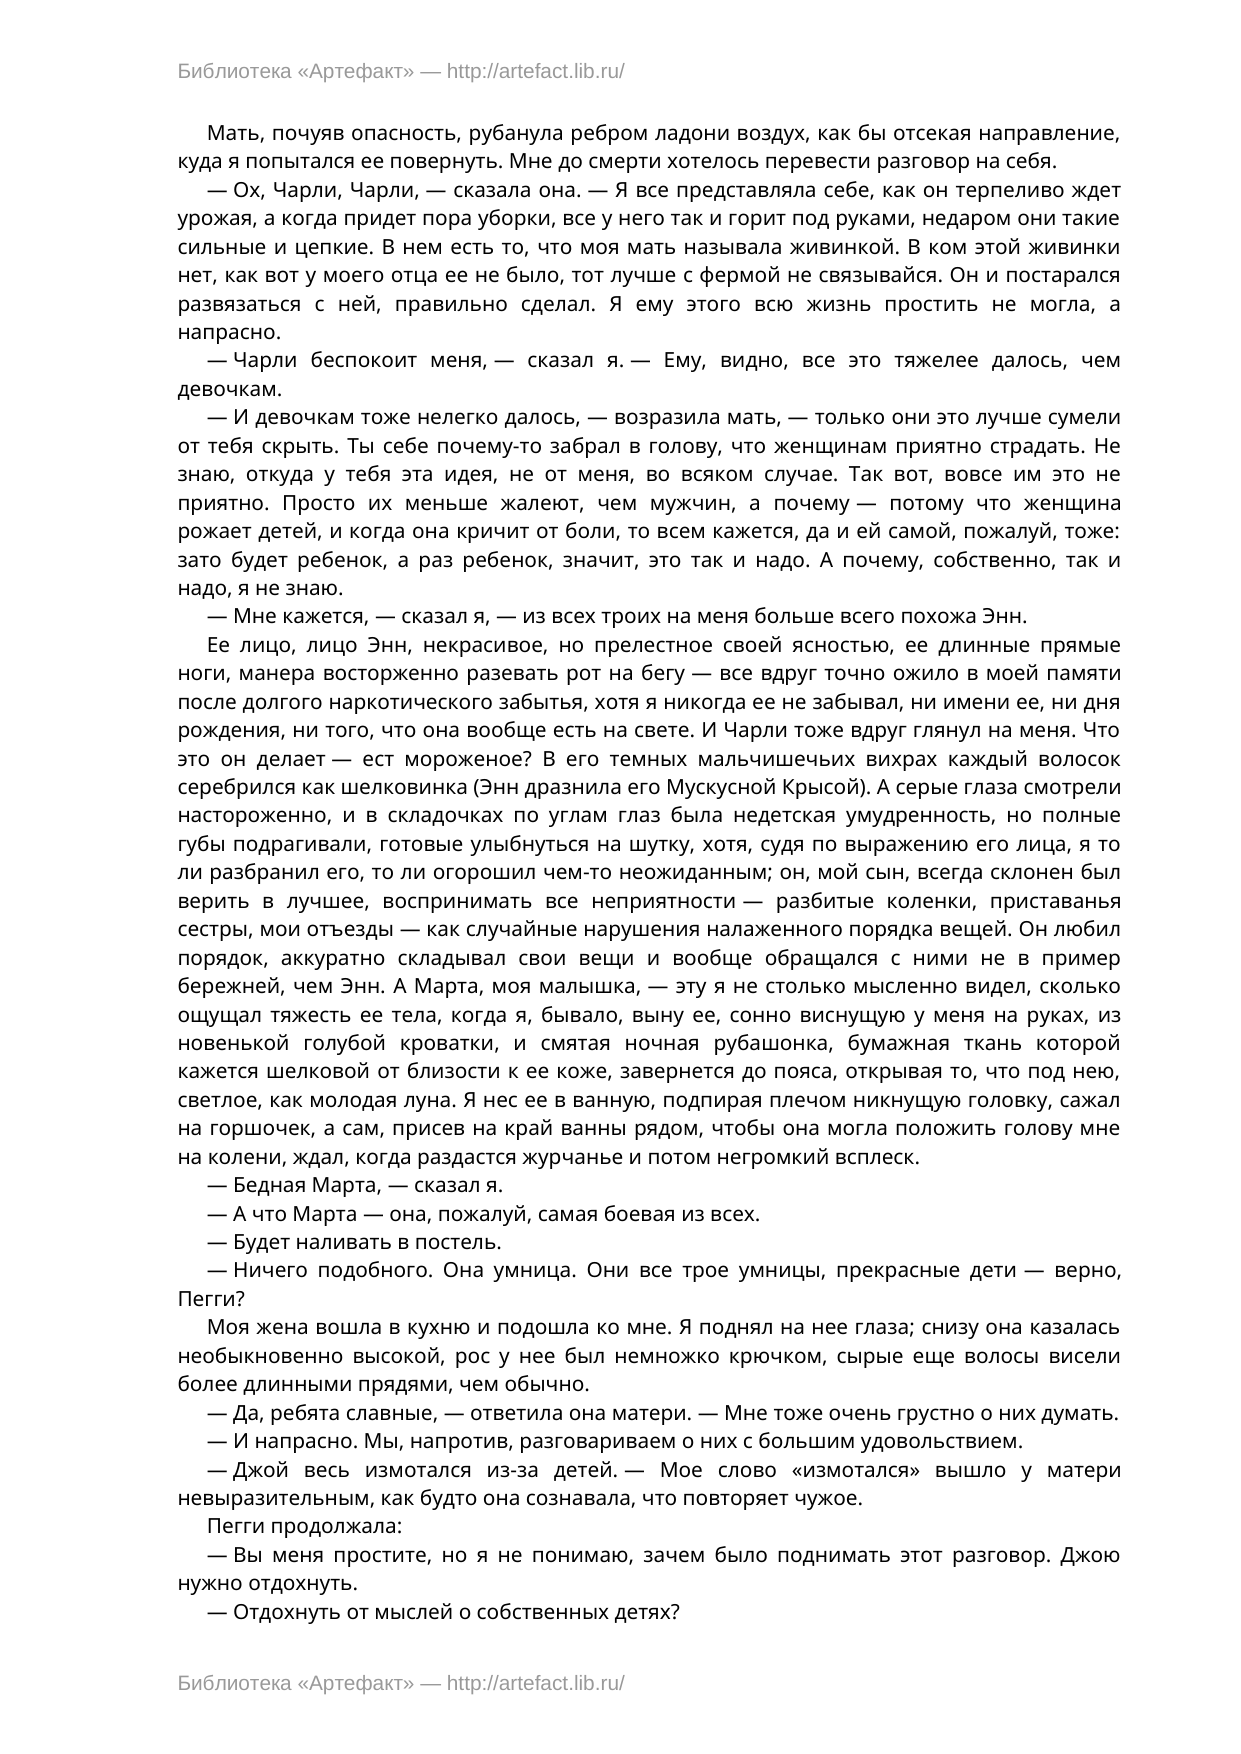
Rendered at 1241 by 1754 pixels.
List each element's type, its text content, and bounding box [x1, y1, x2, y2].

text — Чарли беспокоит меня, — сказал я. — Ему, видно, все это тяжелее далось, чем девочкам. [177, 346, 1122, 402]
text Моя жена вошла в кухню и подошла ко мне. Я поднял на нее глаза; снизу она казалась необыкновенно высокой, рос у нее был немножко крючком, сырые еще волосы висели более длинными прядями, чем обычно. [177, 1312, 1122, 1398]
text Мать, почуяв опасность, рубанула ребром ладони воздух, как бы отсекая направление, куда я попытался ее повернуть. Мне до смерти хотелось перевести разговор на себя. [177, 118, 1122, 175]
text — Мне кажется, — сказал я, — из всех троих на меня больше всего похожа Энн. [177, 602, 1122, 630]
text — Бедная Марта, — сказал я. [177, 1170, 1122, 1199]
text — Джой весь измотался из-за детей. — Мое слово «измотался» вышло у матери невыразительным, как будто она сознавала, что повторяет чужое. [177, 1455, 1122, 1512]
text — И напрасно. Мы, напротив, разговариваем о них с большим удовольствием. [177, 1426, 1122, 1455]
text — И девочкам тоже нелегко далось, — возразила мать, — только они это лучше сумели от тебя скрыть. Ты себе почему-то забрал в голову, что женщинам приятно страдать. Не знаю, откуда у тебя эта идея, не от меня, во всяком случае. Так вот, вовсе им это не приятно. Просто их меньше жалеют, чем мужчин, а почему — потому что женщина рожает детей, и когда она кричит от боли, то всем кажется, да и ей самой, пожалуй, тоже: зато будет ребенок, а раз ребенок, значит, это так и надо. А почему, собственно, так и надо, я не знаю. [177, 402, 1122, 602]
text — Да, ребята славные, — ответила она матери. — Мне тоже очень грустно о них думать. [177, 1398, 1122, 1426]
text Пегги продолжала: [177, 1512, 1122, 1540]
text — А что Марта — она, пожалуй, самая боевая из всех. [177, 1199, 1122, 1227]
text — Вы меня простите, но я не понимаю, зачем было поднимать этот разговор. Джою нужно отдохнуть. [177, 1540, 1122, 1597]
text — Будет наливать в постель. [177, 1227, 1122, 1256]
text Ее лицо, лицо Энн, некрасивое, но прелестное своей ясностью, ее длинные прямые ноги, манера восторженно разевать рот на бегу — все вдруг точно ожило в моей памяти после долгого наркотического забытья, хотя я никогда ее не забывал, ни имени ее, ни дня рождения, ни того, что она вообще есть на свете. И Чарли тоже вдруг глянул на меня. Что это он делает — ест мороженое? В его темных мальчишечьих вихрах каждый волосок серебрился как шелковинка (Энн дразнила его Мускусной Крысой). А серые глаза смотрели настороженно, и в складочках по углам глаз была недетская умудренность, но полные губы подрагивали, готовые улыбнуться на шутку, хотя, судя по выражению его лица, я то ли разбранил его, то ли огорошил чем-то неожиданным; он, мой сын, всегда склонен был верить в лучшее, воспринимать все неприятности — разбитые коленки, приставанья сестры, мои отъезды — как случайные нарушения налаженного порядка вещей. Он любил порядок, аккуратно складывал свои вещи и вообще обращался с ними не в пример бережней, чем Энн. А Марта, моя малышка, — эту я не столько мысленно видел, сколько ощущал тяжесть ее тела, когда я, бывало, выну ее, сонно виснущую у меня на руках, из новенькой голубой кроватки, и смятая ночная рубашонка, бумажная ткань которой кажется шелковой от близости к ее коже, завернется до пояса, открывая то, что под нею, светлое, как молодая луна. Я нес ее в ванную, подпирая плечом никнущую головку, сажал на горшочек, а сам, присев на край ванны рядом, чтобы она могла положить голову мне на колени, ждал, когда раздастся журчанье и потом негромкий всплеск. [177, 630, 1122, 1170]
text — Отдохнуть от мыслей о собственных детях? [177, 1597, 1122, 1625]
text — Ничего подобного. Она умница. Они все трое умницы, прекрасные дети — верно, Пегги? [177, 1256, 1122, 1312]
text — Ох, Чарли, Чарли, — сказала она. — Я все представляла себе, как он терпеливо ждет урожая, а когда придет пора уборки, все у него так и горит под руками, недаром они такие сильные и цепкие. В нем есть то, что моя мать называла живинкой. В ком этой живинки нет, как вот у моего отца ее не было, тот лучше с фермой не связывайся. Он и постарался развязаться с ней, правильно сделал. Я ему этого всю жизнь простить не могла, а напрасно. [177, 175, 1122, 346]
